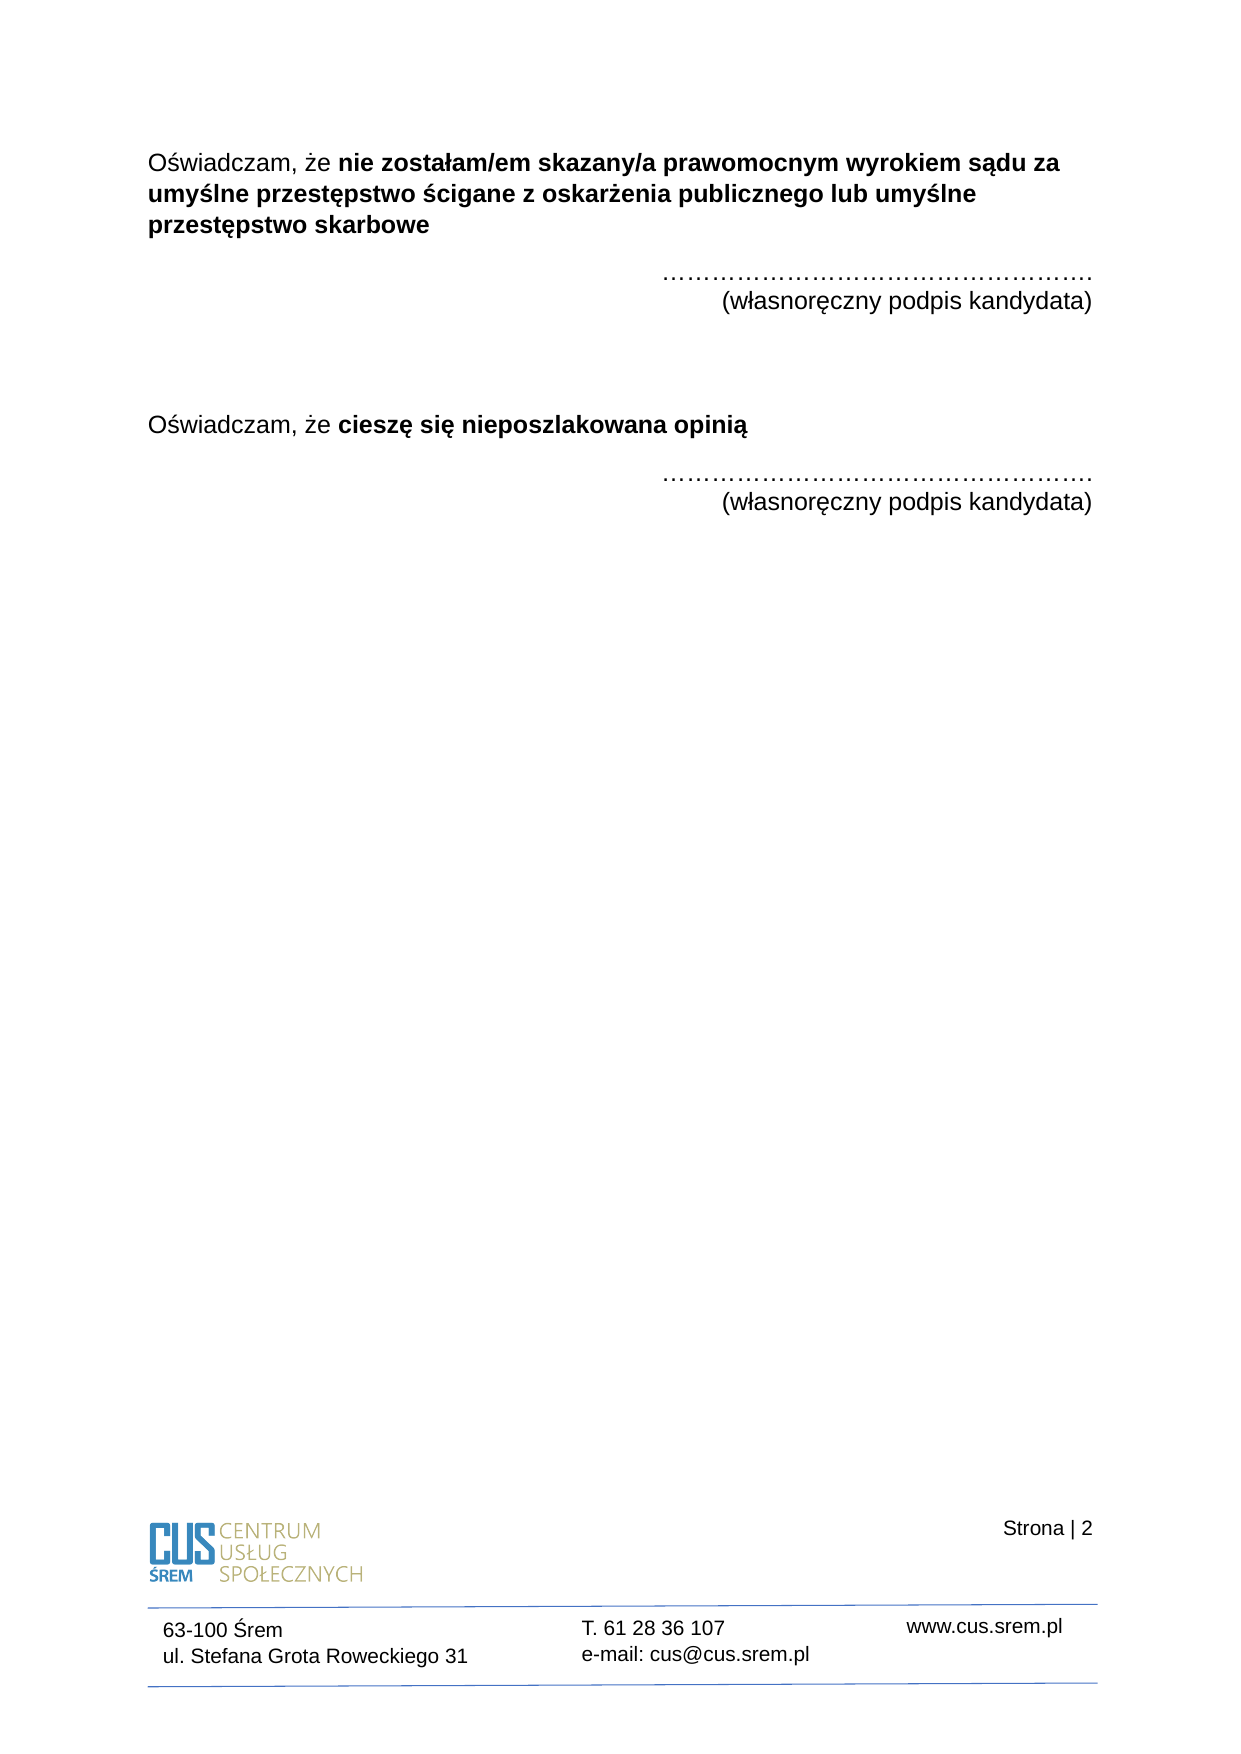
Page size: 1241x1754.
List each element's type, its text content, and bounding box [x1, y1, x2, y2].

text (własnoręczny podpis kandydata) [148, 286, 1093, 315]
text ……………………………………………. [148, 458, 1093, 487]
text Oświadczam, że cieszę się nieposzlakowana opinią [148, 410, 1093, 439]
picture [147, 1516, 364, 1587]
text (własnoręczny podpis kandydata) [148, 487, 1093, 516]
text ……………………………………………. [148, 257, 1093, 286]
text Oświadczam, że nie zostałam/em skazany/a prawomocnym wyrokiem sądu za umyślne przestępstwo ścigane z oskarżenia publicznego lub umyślne przestępstwo skarbowe [148, 148, 1093, 238]
